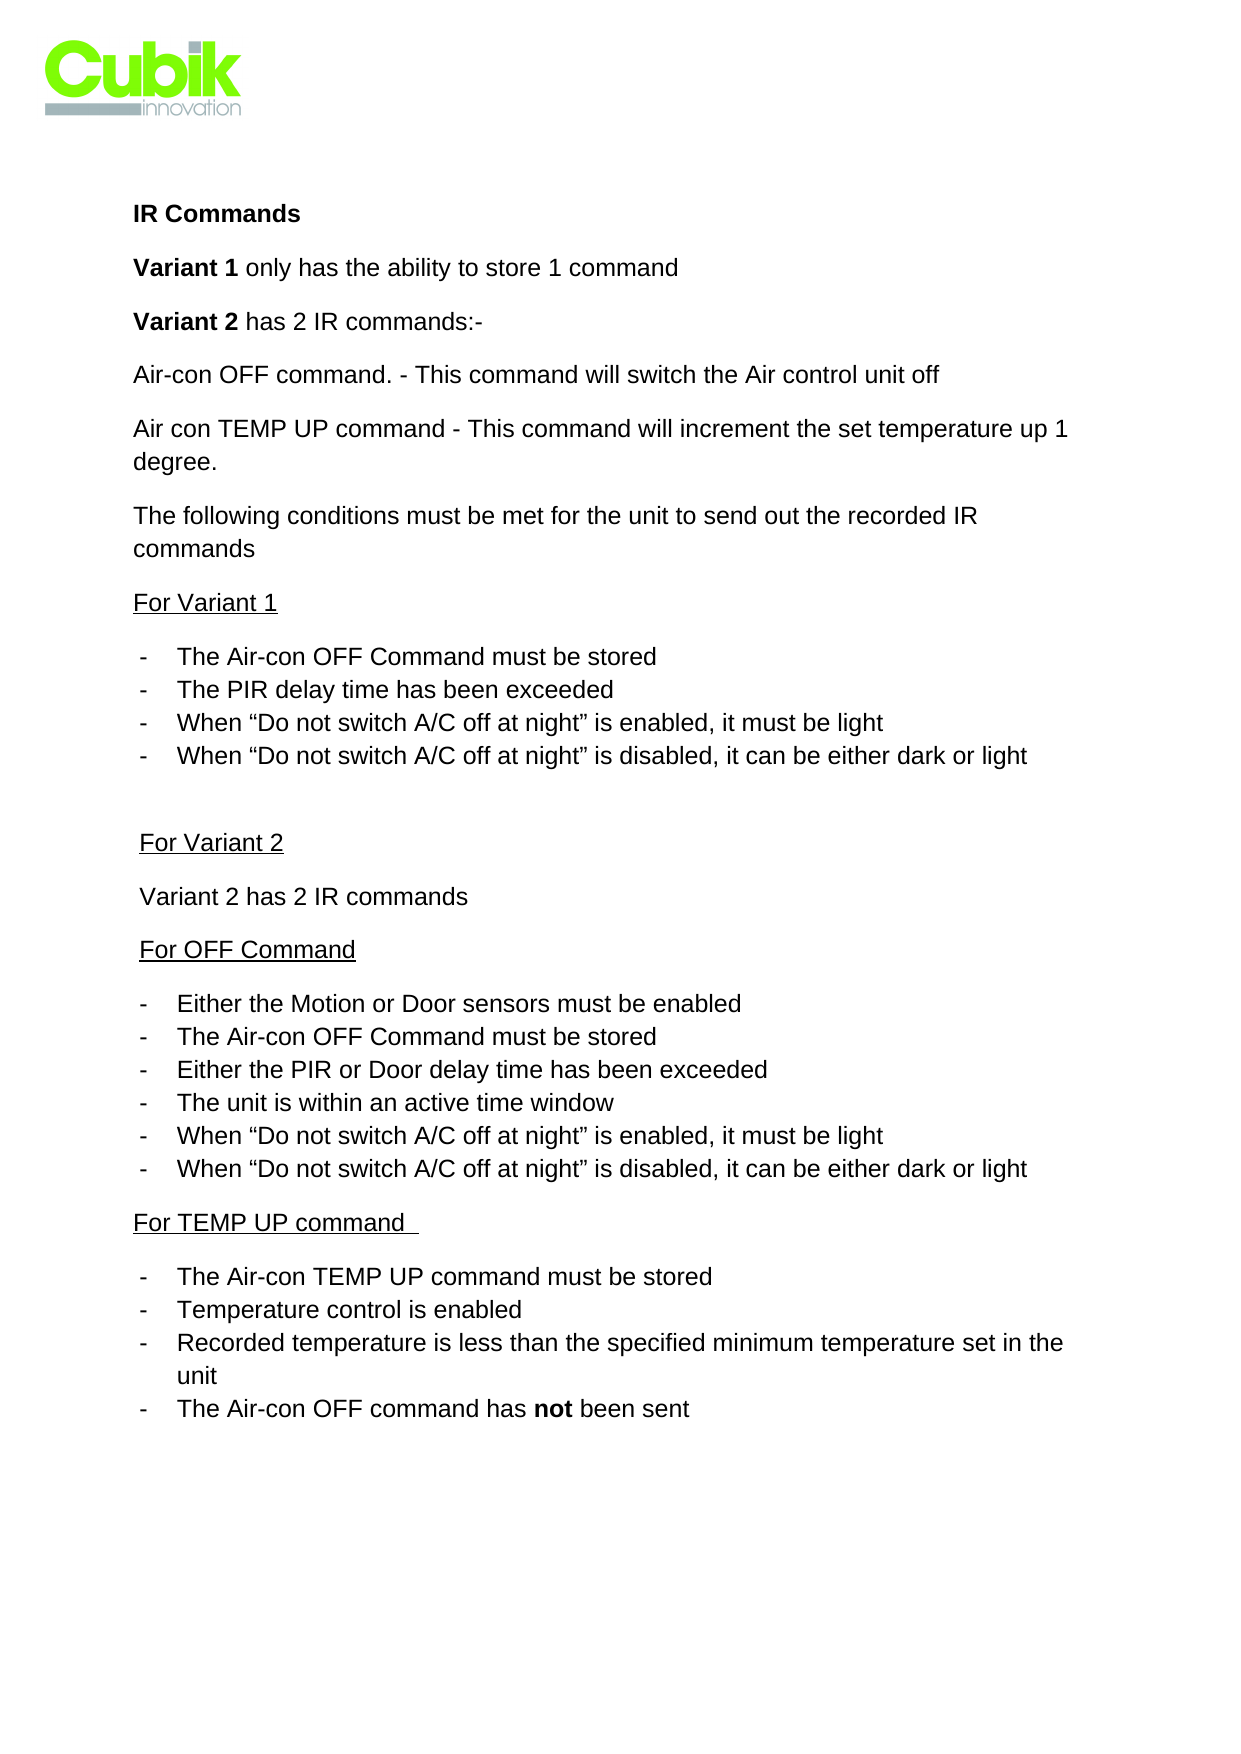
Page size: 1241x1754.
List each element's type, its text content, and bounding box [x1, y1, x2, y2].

text For Variant 2 [139, 828, 1078, 856]
text For OFF Command [139, 935, 1078, 964]
list Either the Motion or Door sensors must be enabled [139, 989, 1078, 1018]
list The Air-con OFF Command must be stored [139, 642, 1078, 671]
list The Air-con OFF command has not been sent [139, 1394, 1078, 1423]
text Variant 2 has 2 IR commands [139, 882, 1078, 910]
list The Air-con OFF Command must be stored [139, 1022, 1078, 1051]
list When “Do not switch A/C off at night” is disabled, it can be either dark or light [139, 1154, 1078, 1183]
list Either the PIR or Door delay time has been exceeded [139, 1055, 1078, 1084]
text Air con TEMP UP command - This command will increment the set temperature up 1 degree. [133, 414, 1078, 476]
list The unit is within an active time window [139, 1088, 1078, 1117]
text The following conditions must be met for the unit to send out the recorded IR commands [133, 501, 1078, 563]
list The PIR delay time has been exceeded [139, 675, 1078, 703]
picture [36, 35, 250, 121]
list When “Do not switch A/C off at night” is enabled, it must be light [139, 708, 1078, 737]
text For Variant 1 [133, 588, 1078, 617]
text IR Commands [133, 199, 1078, 227]
list Temperature control is enabled [139, 1295, 1078, 1324]
text Variant 2 has 2 IR commands:- [133, 306, 1078, 335]
list When “Do not switch A/C off at night” is enabled, it must be light [139, 1121, 1078, 1150]
list When “Do not switch A/C off at night” is disabled, it can be either dark or light [139, 741, 1078, 769]
list The Air-con TEMP UP command must be stored [139, 1262, 1078, 1291]
text For TEMP UP command [133, 1208, 1078, 1237]
text Variant 1 only has the ability to store 1 command [133, 253, 1078, 281]
list Recorded temperature is less than the specified minimum temperature set in the unit [139, 1328, 1078, 1390]
text Air-con OFF command. - This command will switch the Air control unit off [133, 360, 1078, 389]
